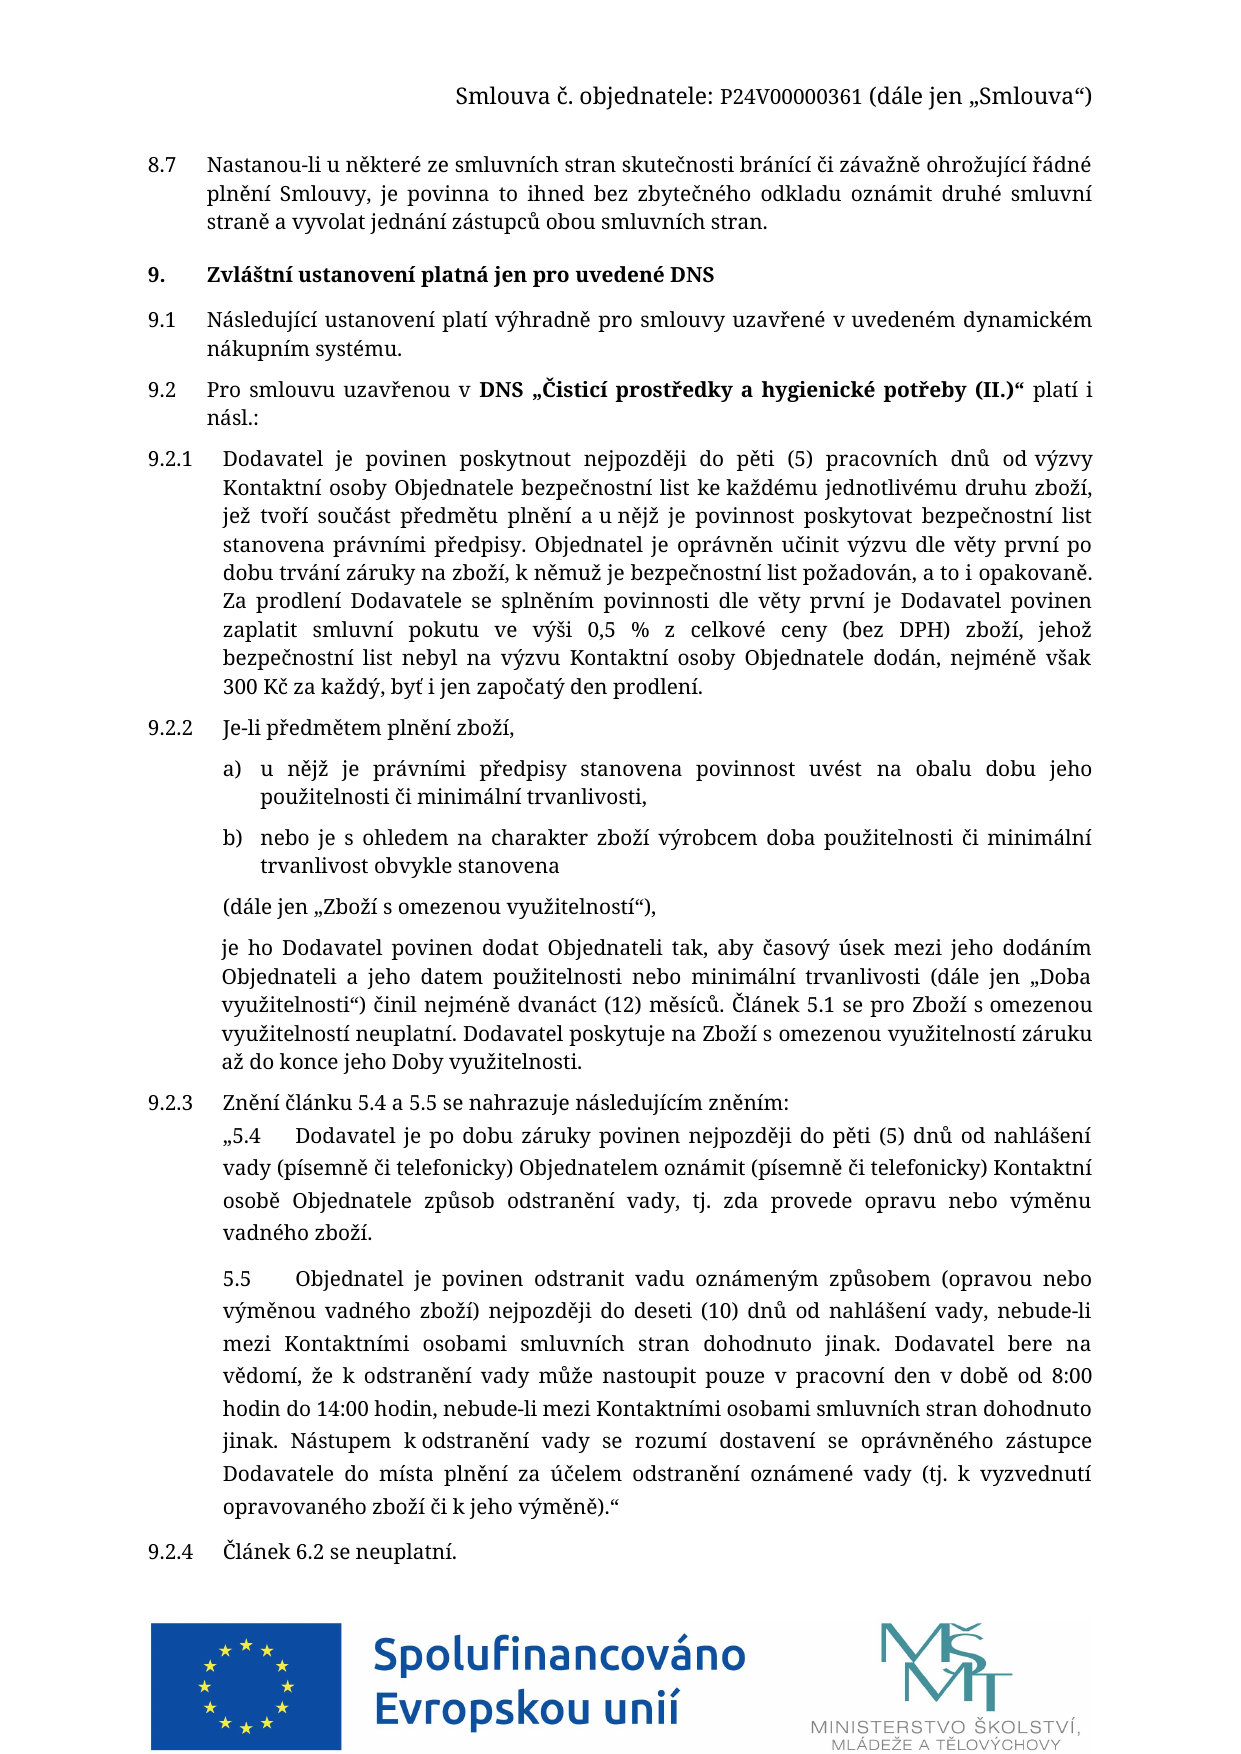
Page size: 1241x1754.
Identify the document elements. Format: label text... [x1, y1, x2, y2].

list 5.5 Objednatel je povinen odstranit vadu oznámeným způsobem (opravou nebo výměnou vadného zboží) nejpozději do deseti (10) dnů od nahlášení vady, nebude-li mezi Kontaktními osobami smluvních stran dohodnuto jinak. Dodavatel bere na vědomí, že k odstranění vady může nastoupit pouze v pracovní den v době od 8:00 hodin do 14:00 hodin, nebude-li mezi Kontaktními osobami smluvních stran dohodnuto jinak. Nástupem k odstranění vady se rozumí dostavení se oprávněného zástupce Dodavatele do místa plnění za účelem odstranění oznámené vady (tj. k vyzvednutí opravovaného zboží či k jeho výměně).“ [223, 1264, 1093, 1520]
list Dodavatel je povinen poskytnout nejpozději do pěti (5) pracovních dnů od výzvy Kontaktní osoby Objednatele bezpečnostní list ke každému jednotlivému druhu zboží, jež tvoří součást předmětu plnění a u nějž je povinnost poskytovat bezpečnostní list stanovena právními předpisy. Objednatel je oprávněn učinit výzvu dle věty první po dobu trvání záruky na zboží, k němuž je bezpečnostní list požadován, a to i opakovaně. Za prodlení Dodavatele se splněním povinnosti dle věty první je Dodavatel povinen zaplatit smluvní pokutu ve výši 0,5 % z celkové ceny (bez DPH) zboží, jehož bezpečnostní list nebyl na výzvu Kontaktní osoby Objednatele dodán, nejméně však 300 Kč za každý, byť i jen započatý den prodlení. [148, 444, 1093, 700]
list „5.4 Dodavatel je po dobu záruky povinen nejpozději do pěti (5) dnů od nahlášení vady (písemně či telefonicky) Objednatelem oznámit (písemně či telefonicky) Kontaktní osobě Objednatele způsob odstranění vady, tj. zda provede opravu nebo výměnu vadného zboží. [223, 1121, 1093, 1247]
list Zvláštní ustanovení platná jen pro uvedené DNS [148, 261, 1093, 289]
list Pro smlouvu uzavřenou v DNS „Čisticí prostředky a hygienické potřeby (II.)“ platí i násl.: [148, 375, 1093, 432]
list Znění článku 5.4 a 5.5 se nahrazuje následujícím zněním: [148, 1088, 1093, 1117]
picture [147, 1619, 1093, 1754]
text je ho Dodavatel povinen dodat Objednateli tak, aby časový úsek mezi jeho dodáním Objednateli a jeho datem použitelnosti nebo minimální trvanlivosti (dále jen „Doba využitelnosti“) činil nejméně dvanáct (12) měsíců. Článek 5.1 se pro Zboží s omezenou využitelností neuplatní. Dodavatel poskytuje na Zboží s omezenou využitelností záruku až do konce jeho Doby využitelnosti. [221, 933, 1093, 1076]
list Je-li předmětem plnění zboží, [148, 713, 1093, 741]
list u nějž je právními předpisy stanovena povinnost uvést na obalu dobu jeho použitelnosti či minimální trvanlivosti, [223, 754, 1093, 811]
list nebo je s ohledem na charakter zboží výrobcem doba použitelnosti či minimální trvanlivost obvykle stanovena [223, 823, 1093, 880]
text (dále jen „Zboží s omezenou využitelností“), [223, 892, 1093, 921]
list Následující ustanovení platí výhradně pro smlouvy uzavřené v uvedeném dynamickém nákupním systému. [148, 306, 1093, 362]
list Článek 6.2 se neuplatní. [148, 1537, 1093, 1565]
list Nastanou-li u některé ze smluvních stran skutečnosti bránící či závažně ohrožující řádné plnění Smlouvy, je povinna to ihned bez zbytečného odkladu oznámit druhé smluvní straně a vyvolat jednání zástupců obou smluvních stran. [148, 150, 1093, 236]
